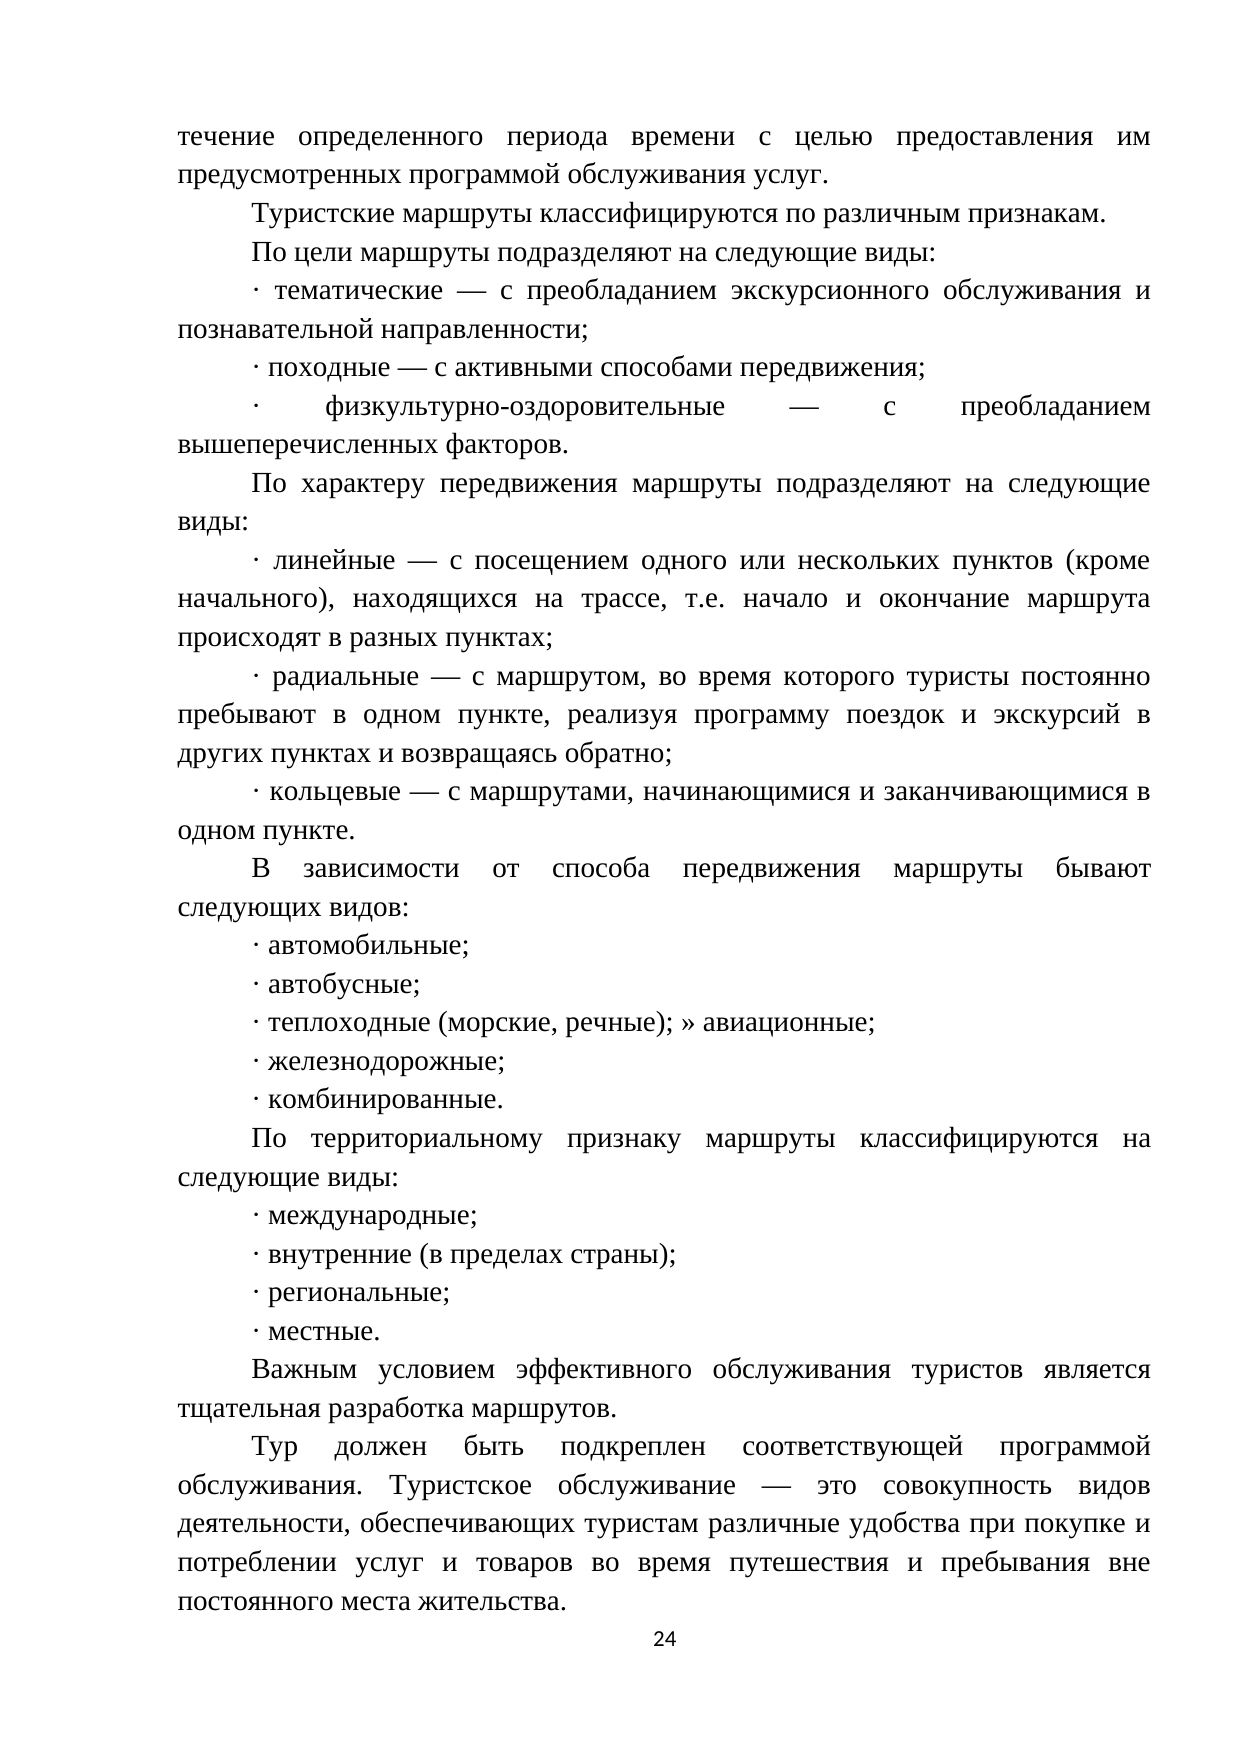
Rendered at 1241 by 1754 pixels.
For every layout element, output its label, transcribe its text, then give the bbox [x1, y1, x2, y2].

list · автобусные; [177, 966, 1152, 999]
list · автомобильные; [177, 927, 1152, 961]
list В зависимости от способа передвижения маршруты бывают следующих видов: [177, 850, 1152, 922]
list · комбинированные. [177, 1082, 1152, 1115]
list · тематические — с преобладанием экскурсионного обслуживания и познавательной направленности; [177, 272, 1152, 344]
list · местные. [177, 1313, 1152, 1346]
list · походные — с активными способами передвижения; [177, 349, 1152, 383]
list · кольцевые — с маршрутами, начинающимися и заканчивающимися в одном пункте. [177, 773, 1152, 845]
list · физкультурно-оздоровительные — с преобладанием вышеперечисленных факторов. [177, 388, 1152, 460]
list · радиальные — с маршрутом, во время которого туристы постоянно пребывают в одном пункте, реализуя программу поездок и экскурсий в других пунктах и возвращаясь обратно; [177, 658, 1152, 768]
list · международные; [177, 1197, 1152, 1231]
list · теплоходные (морские, речные); » авиационные; [177, 1004, 1152, 1038]
list Тур должен быть подкреплен соответствующей программой обслуживания. Туристское обслуживание — это совокупность видов деятельности, обеспечивающих туристам различные удобства при покупке и потреблении услуг и товаров во время путешествия и пребывания вне постоянного места жительства. [177, 1428, 1152, 1616]
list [177, 118, 1152, 190]
list · региональные; [177, 1274, 1152, 1308]
list По территориальному признаку маршруты классифицируются на следующие виды: [177, 1120, 1152, 1192]
list По цели маршруты подразделяют на следующие виды: [177, 234, 1152, 267]
list Важным условием эффективного обслуживания туристов является тщательная разработка маршрутов. [177, 1351, 1152, 1423]
list · железнодорожные; [177, 1043, 1152, 1077]
list · линейные — с посещением одного или нескольких пунктов (кроме начального), находящихся на трассе, т.е. начало и окончание маршрута происходят в разных пунктах; [177, 542, 1152, 653]
list По характеру передвижения маршруты подразделяют на следующие виды: [177, 465, 1152, 537]
list · внутренние (в пределах страны); [177, 1236, 1152, 1269]
list Туристские маршруты классифицируются по различным признакам. [177, 195, 1152, 229]
